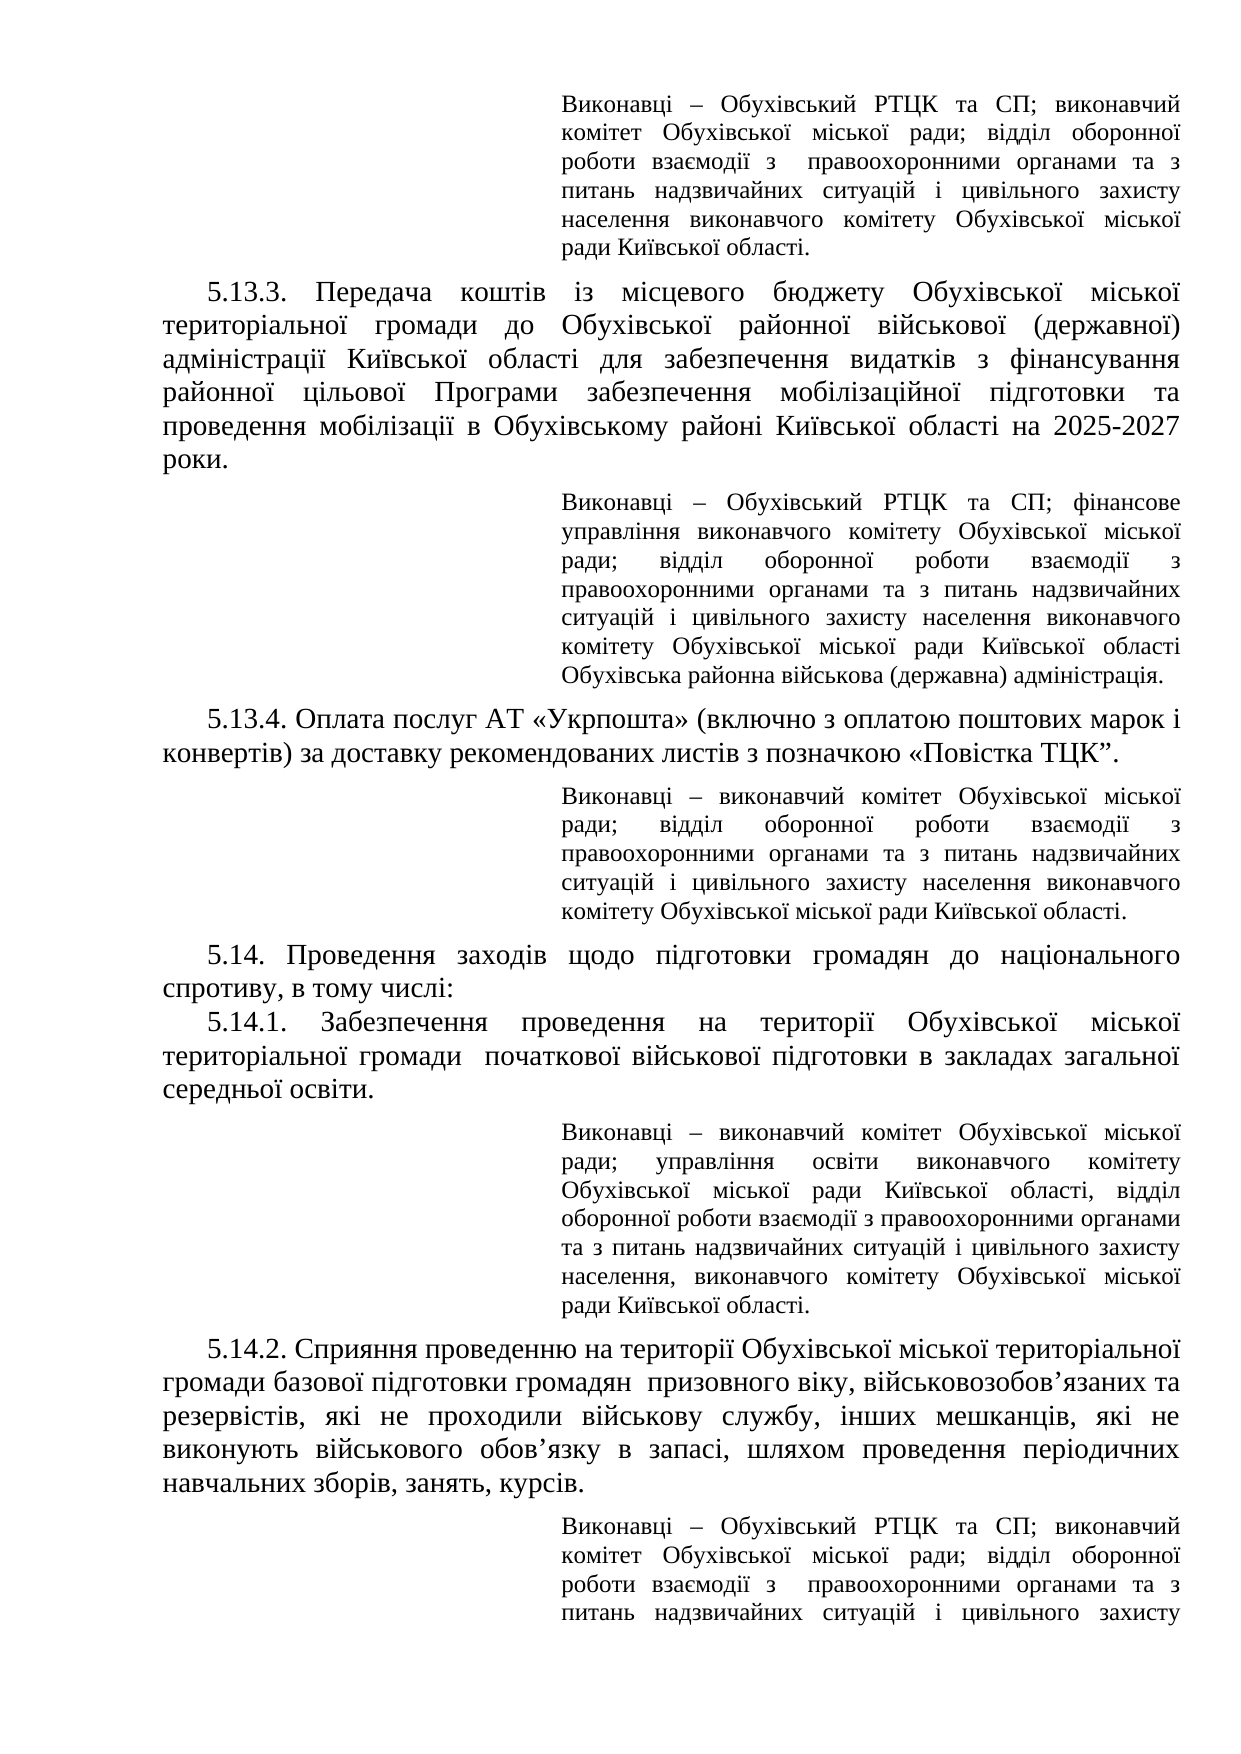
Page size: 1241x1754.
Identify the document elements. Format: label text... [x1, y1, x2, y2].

text 5.14.2. Сприяння проведенню на території Обухівської міської територіальної громади базової підготовки громадян призовного віку, військовозобов’язаних та резервістів, які не проходили військову службу, інших мешканців, які не виконують військового обов’язку в запасі, шляхом проведення періодичних навчальних зборів, занять, курсів. [162, 1331, 1181, 1499]
text 5.14.1. Забезпечення проведення на території Обухівської міської територіальної громади початкової військової підготовки в закладах загальної середньої освіти. [162, 1004, 1181, 1105]
list Виконавці – Обухівський РТЦК та СП; фінансове управління виконавчого комітету Обухівської міської ради; відділ оборонної роботи взаємодії з правоохоронними органами та з питань надзвичайних ситуацій і цивільного захисту населення виконавчого комітету Обухівської міської ради Київської області Обухівська районна військова (державна) адміністрація. [561, 487, 1181, 689]
text 5.13.4. Оплата послуг АТ «Укрпошта» (включно з оплатою поштових марок і конвертів) за доставку рекомендованих листів з позначкою «Повістка ТЦК”. [162, 701, 1181, 768]
list Виконавці – виконавчий комітет Обухівської міської ради; управління освіти виконавчого комітету Обухівської міської ради Київської області, відділ оборонної роботи взаємодії з правоохоронними органами та з питань надзвичайних ситуацій і цивільного захисту населення, виконавчого комітету Обухівської міської ради Київської області. [561, 1117, 1181, 1318]
list 5.14. Проведення заходів щодо підготовки громадян до національного спротиву, в тому числі: [162, 937, 1181, 1004]
list Виконавці – виконавчий комітет Обухівської міської ради; відділ оборонної роботи взаємодії з правоохоронними органами та з питань надзвичайних ситуацій і цивільного захисту населення виконавчого комітету Обухівської міської ради Київської області. [561, 781, 1181, 924]
text 5.13.3. Передача коштів із місцевого бюджету Обухівської міської територіальної громади до Обухівської районної військової (державної) адміністрації Київської області для забезпечення видатків з фінансування районної цільової Програми забезпечення мобілізаційної підготовки та проведення мобілізації в Обухівському районі Київської області на 2025-2027 роки. [162, 274, 1181, 475]
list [561, 1511, 1181, 1626]
